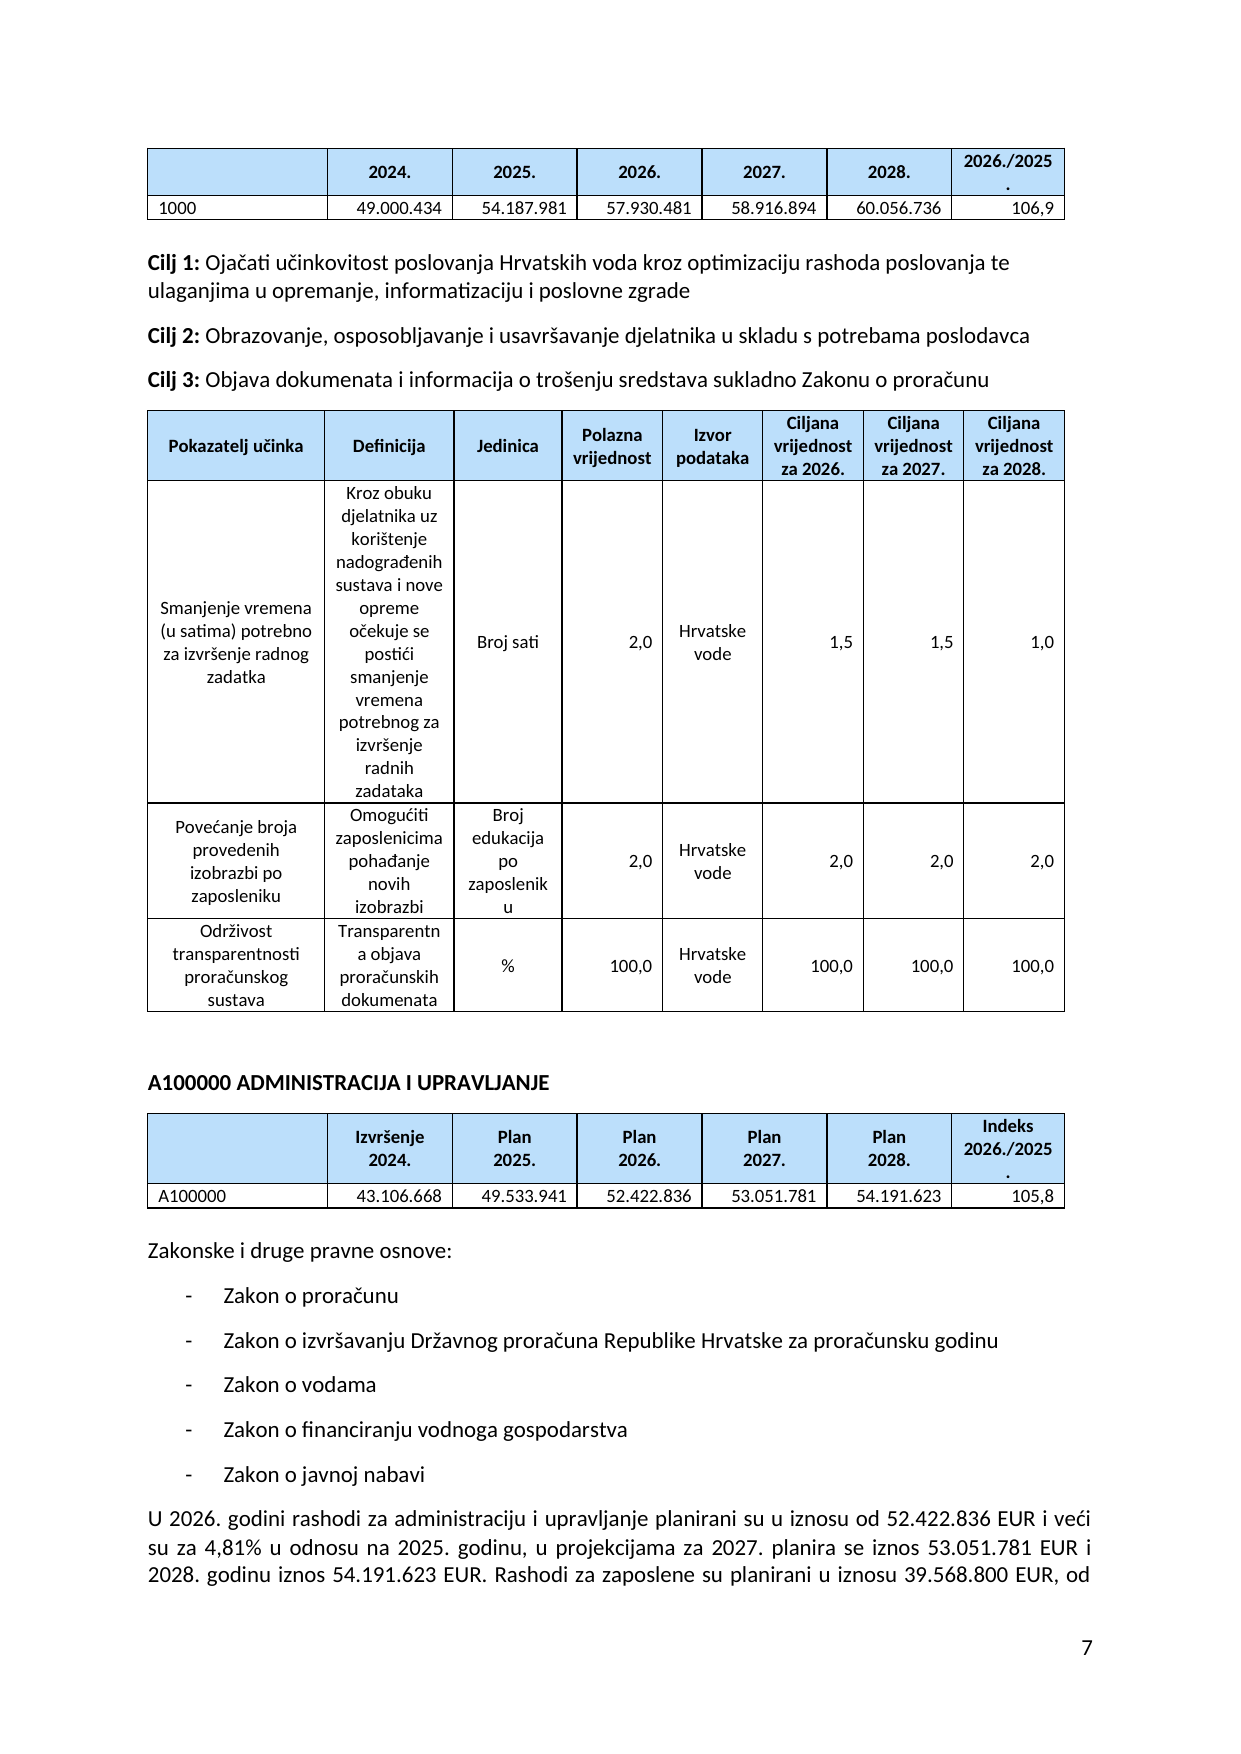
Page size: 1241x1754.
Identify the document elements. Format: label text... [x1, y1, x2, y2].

table_cell 54.187.981 [453, 196, 576, 219]
table_cell Smanjenje vremena (u satima) potrebno za izvršenje radnog zadatka [148, 481, 324, 802]
table_header [148, 1114, 327, 1183]
text - Zakon o financiranju vodnoga gospodarstva [185, 1415, 1093, 1443]
table_header Polazna vrijednost [563, 411, 662, 480]
table_cell Transparentna objava proračunskih dokumenata [325, 919, 453, 1011]
table_cell 106,9 [952, 196, 1064, 219]
table_cell 57.930.481 [578, 196, 701, 219]
table_cell 2,0 [864, 804, 963, 918]
table_cell 2,0 [563, 804, 662, 918]
table_cell 100,0 [864, 919, 963, 1011]
text Cilj 2: Obrazovanje, osposobljavanje i usavršavanje djelatnika u skladu s potrebama poslodavca [148, 321, 1093, 349]
table_header Ciljana vrijednost za 2028. [964, 411, 1064, 480]
text A100000 ADMINISTRACIJA I UPRAVLJANJE [148, 1040, 1093, 1096]
table_cell 1,5 [864, 481, 963, 802]
table_cell Održivost transparentnosti proračunskog sustava [148, 919, 324, 1011]
table_cell 54.191.623 [828, 1184, 951, 1207]
table_cell 60.056.736 [828, 196, 951, 219]
table_cell 100,0 [563, 919, 662, 1011]
table_cell 52.422.836 [578, 1184, 701, 1207]
text Cilj 3: Objava dokumenata i informacija o trošenju sredstava sukladno Zakonu o proračunu [148, 366, 1093, 393]
table_cell Hrvatske vode [663, 804, 762, 918]
table_header Plan 2027. [703, 1114, 826, 1183]
table_header Definicija [325, 411, 453, 480]
table_cell Povećanje broja provedenih izobrazbi po zaposleniku [148, 804, 324, 918]
table_header Indeks 2026./2025. [952, 1114, 1064, 1183]
text - Zakon o vodama [185, 1371, 1093, 1398]
table_cell 1,0 [964, 481, 1064, 802]
table_cell 2,0 [563, 481, 662, 802]
table_header Plan 2025. [453, 149, 576, 195]
table_header Plan 2025. [453, 1114, 576, 1183]
table_cell 49.000.434 [328, 196, 452, 219]
table_cell 53.051.781 [703, 1184, 826, 1207]
table_header Ciljana vrijednost za 2027. [864, 411, 963, 480]
table_header Plan 2026. [578, 1114, 701, 1183]
table_cell % [455, 919, 561, 1011]
table_cell 49.533.941 [453, 1184, 576, 1207]
table_header [148, 149, 327, 195]
table_header Plan 2027. [703, 149, 826, 195]
text Cilj 1: Ojačati učinkovitost poslovanja Hrvatskih voda kroz optimizaciju rashoda poslovanja te ulaganjima u opremanje, informatizaciju i poslovne zgrade [148, 248, 1093, 304]
table_header Jedinica [455, 411, 561, 480]
table_cell 2,0 [763, 804, 863, 918]
table_cell 100,0 [763, 919, 863, 1011]
table_cell 58.916.894 [703, 196, 826, 219]
table_cell Hrvatske vode [663, 481, 762, 802]
table_header Plan 2028. [828, 1114, 951, 1183]
table_header Izvor podataka [663, 411, 762, 480]
table_cell 100,0 [964, 919, 1064, 1011]
table_cell 105,8 [952, 1184, 1064, 1207]
table_header Ciljana vrijednost za 2026. [763, 411, 863, 480]
table_header Plan 2026. [578, 149, 701, 195]
text - Zakon o javnoj nabavi [185, 1460, 1093, 1488]
table_cell Hrvatske vode [663, 919, 762, 1011]
table_cell A100000 [148, 1184, 327, 1207]
table_cell 2,0 [964, 804, 1064, 918]
table_header Indeks 2026./2025. [952, 149, 1064, 195]
table_header Plan 2028. [828, 149, 951, 195]
table_cell Omogućiti zaposlenicima pohađanje novih izobrazbi [325, 804, 453, 918]
table_header Pokazatelj učinka [148, 411, 324, 480]
table_header Izvršenje 2024. [328, 149, 452, 195]
table_header Izvršenje 2024. [328, 1114, 452, 1183]
table_cell Broj sati [455, 481, 561, 802]
table_cell 1000 [148, 196, 327, 219]
table_cell 1,5 [763, 481, 863, 802]
table_cell 43.106.668 [328, 1184, 452, 1207]
text - Zakon o proračunu [185, 1281, 1093, 1309]
text - Zakon o izvršavanju Državnog proračuna Republike Hrvatske za proračunsku godinu [185, 1326, 1093, 1354]
table_cell Kroz obuku djelatnika uz korištenje nadograđenih sustava i nove opreme očekuje se postići smanjenje vremena potrebnog za izvršenje radnih zadataka [325, 481, 453, 802]
text Zakonske i druge pravne osnove: [148, 1236, 1093, 1264]
table_cell Broj edukacija po zaposleniku [455, 804, 561, 918]
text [148, 1504, 1093, 1589]
